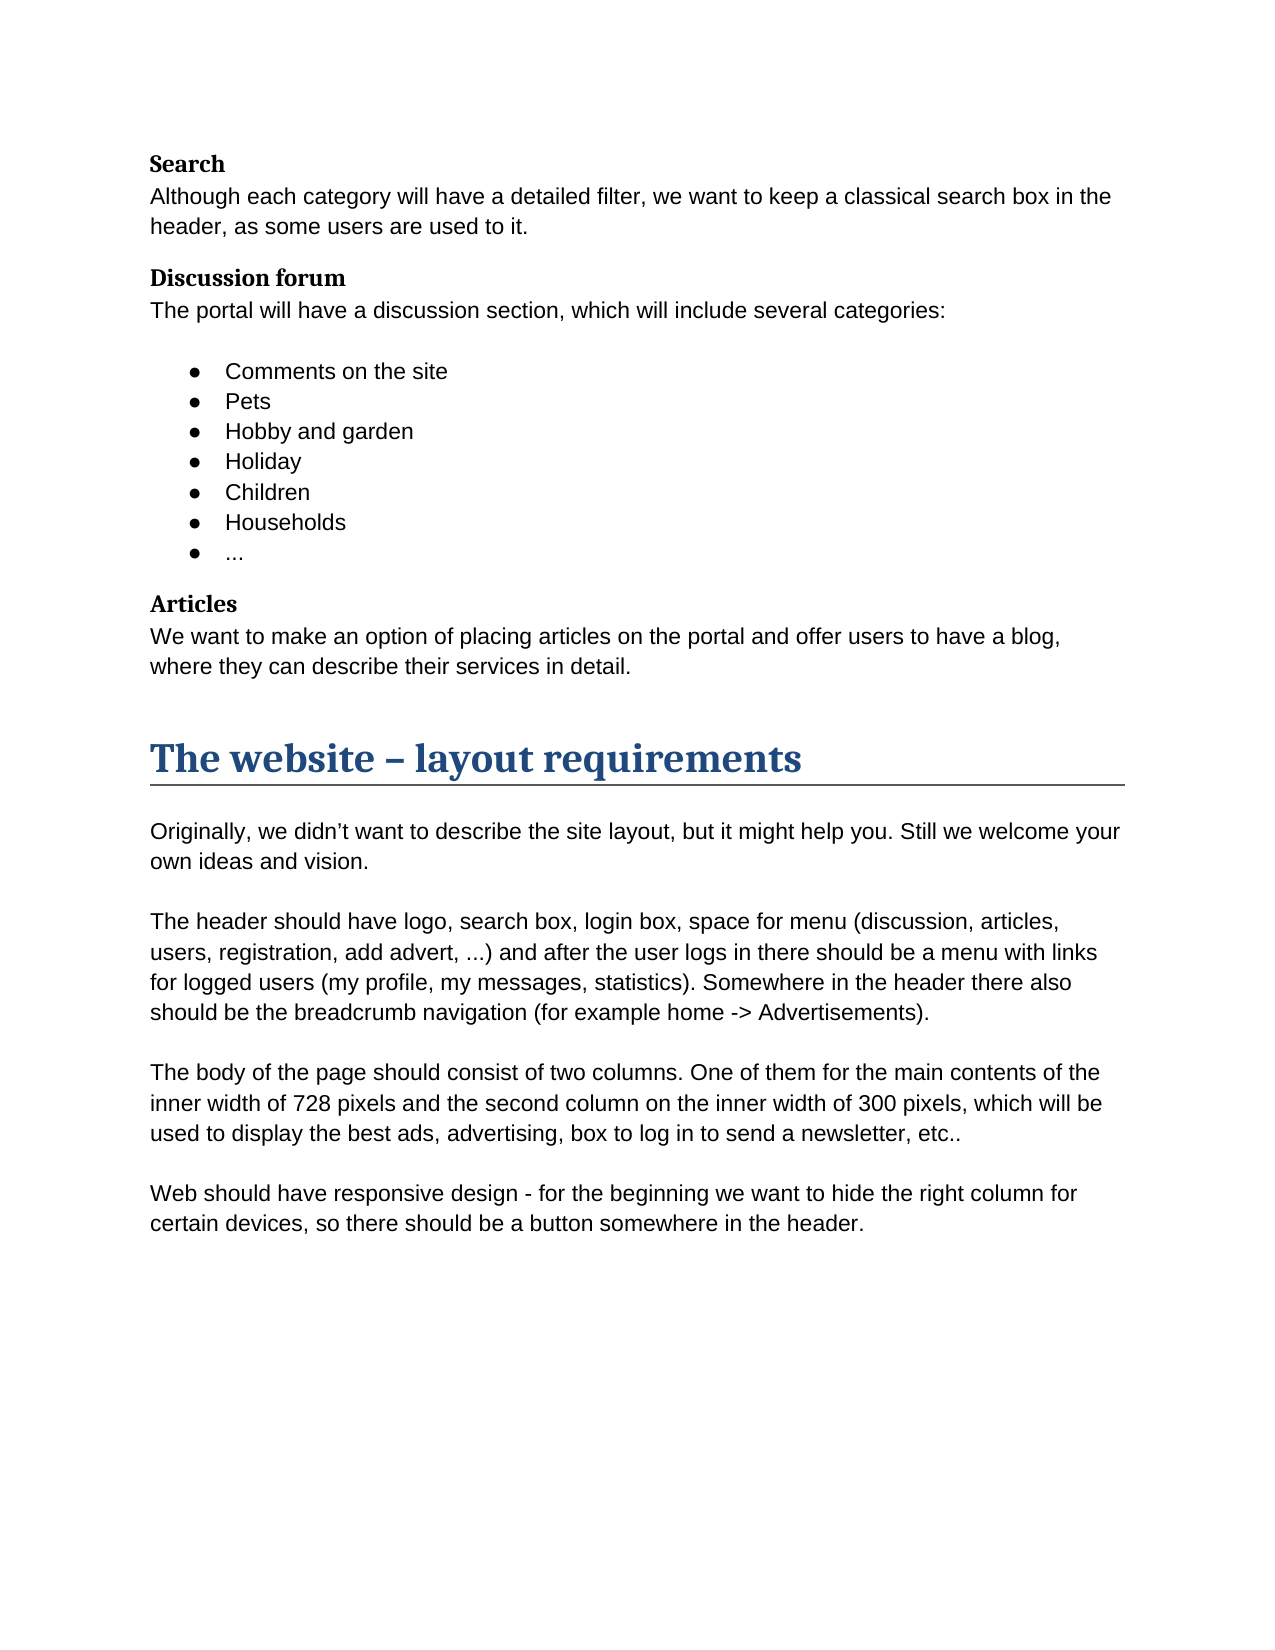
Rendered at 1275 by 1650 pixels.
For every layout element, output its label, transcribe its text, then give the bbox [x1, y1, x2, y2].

list Comments on the site [188, 358, 1125, 384]
list Households [188, 509, 1125, 535]
list Hobby and garden [188, 418, 1125, 444]
subtitle The website – layout requirements [150, 734, 1125, 784]
text We want to make an option of placing articles on the portal and offer users to have a blog, where they can describe their services in detail. [150, 623, 1125, 679]
subtitle Articles [150, 590, 1125, 619]
subtitle Discussion forum [150, 264, 1125, 293]
list Holiday [188, 448, 1125, 475]
list Pets [188, 388, 1125, 414]
text Although each category will have a detailed filter, we want to keep a classical search box in the header, as some users are used to it. [150, 183, 1125, 239]
text Originally, we didn’t want to describe the site layout, but it might help you. Still we welcome your own ideas and vision. The header should have logo, search box, login box, space for menu (discussion, articles, users, registration, add advert, ...) and after the user logs in there should be a menu with links for logged users (my profile, my messages, statistics). Somewhere in the header there also should be the breadcrumb navigation (for example home -> Advertisements). [150, 818, 1125, 1025]
subtitle Search [150, 150, 1125, 179]
list ... [188, 539, 1125, 565]
text The body of the page should consist of two columns. One of them for the main contents of the inner width of 728 pixels and the second column on the inner width of 300 pixels, which will be used to display the best ads, advertising, box to log in to send a newsletter, etc.. Web should have responsive design - for the beginning we want to hide the right column for certain devices, so there should be a button somewhere in the header. [150, 1029, 1125, 1237]
list Children [188, 478, 1125, 505]
text The portal will have a discussion section, which will include several categories: [150, 297, 1125, 324]
